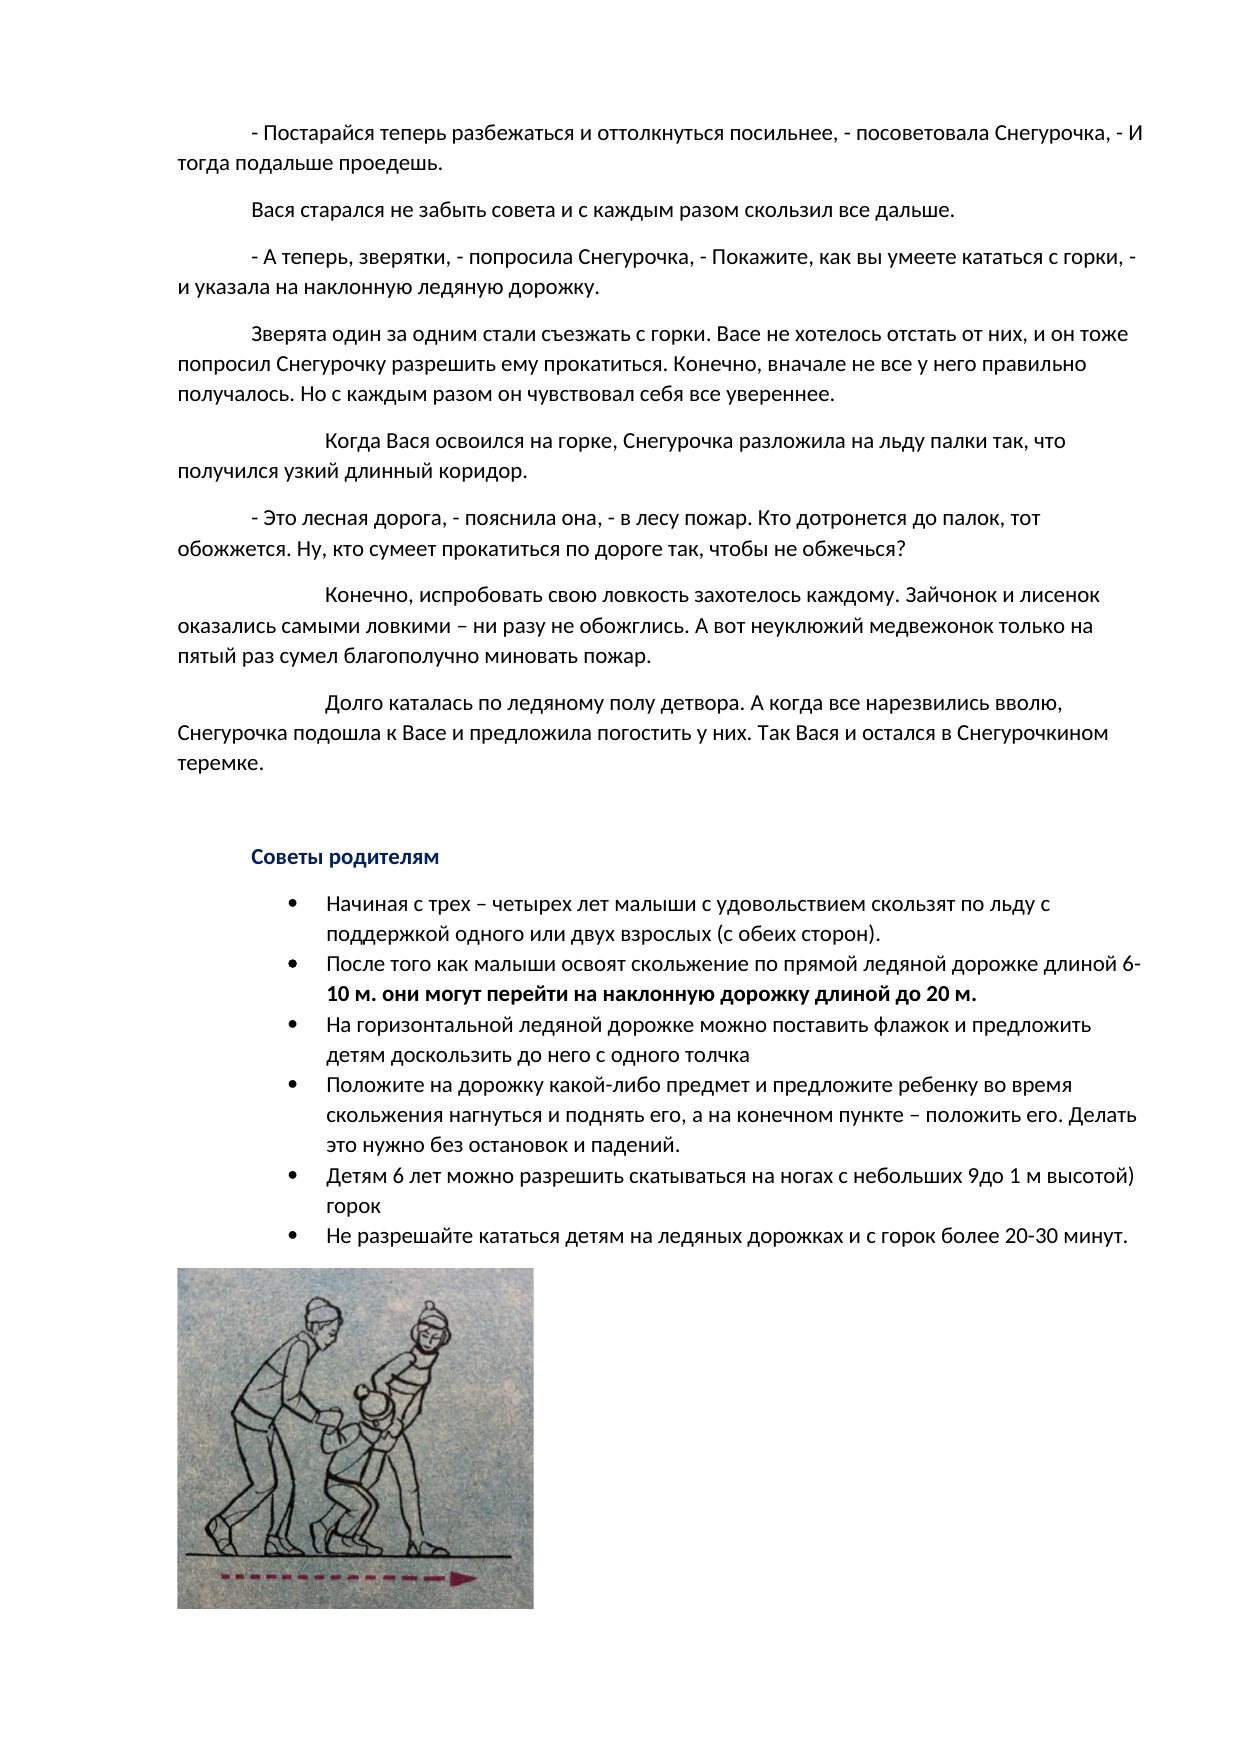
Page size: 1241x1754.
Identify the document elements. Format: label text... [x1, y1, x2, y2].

text Конечно, испробовать свою ловкость захотелось каждому. Зайчонок и лисенок оказались самыми ловкими – ни разу не обожглись. А вот неуклюжий медвежонок только на пятый раз сумел благополучно миновать пожар. [177, 581, 1152, 669]
text Вася старался не забыть совета и с каждым разом скользил все дальше. [177, 195, 1152, 223]
list Детям 6 лет можно разрешить скатываться на ногах с небольших 9до 1 м высотой) горок [288, 1161, 1152, 1219]
text Долго каталась по ледяному полу детвора. А когда все нарезвились вволю, Снегурочка подошла к Васе и предложила погостить у них. Так Вася и остался в Снегурочкином теремке. [177, 688, 1152, 776]
list На горизонтальной ледяной дорожке можно поставить флажок и предложить детям доскользить до него с одного толчка [288, 1010, 1152, 1068]
list Положите на дорожку какой-либо предмет и предложите ребенку во время скольжения нагнуться и поднять его, а на конечном пункте – положить его. Делать это нужно без остановок и падений. [288, 1070, 1152, 1159]
picture [177, 1268, 534, 1609]
text - Это лесная дорога, - пояснила она, - в лесу пожар. Кто дотронется до палок, тот обожжется. Ну, кто сумеет прокатиться по дороге так, чтобы не обжечься? [177, 503, 1152, 562]
text Советы родителям [177, 842, 1152, 870]
text - Постарайся теперь разбежаться и оттолкнуться посильнее, - посоветовала Снегурочка, - И тогда подальше проедешь. [177, 118, 1152, 176]
list После того как малыши освоят скольжение по прямой ледяной дорожке длиной 6-10 м. они могут перейти на наклонную дорожку длиной до 20 м. [288, 949, 1152, 1008]
text Зверята один за одним стали съезжать с горки. Васе не хотелось отстать от них, и он тоже попросил Снегурочку разрешить ему прокатиться. Конечно, вначале не все у него правильно получалось. Но с каждым разом он чувствовал себя все увереннее. [177, 319, 1152, 408]
text - А теперь, зверятки, - попросила Снегурочка, - Покажите, как вы умеете кататься с горки, - и указала на наклонную ледяную дорожку. [177, 242, 1152, 300]
list Начиная с трех – четырех лет малыши с удовольствием скользят по льду с поддержкой одного или двух взрослых (с обеих сторон). [288, 889, 1152, 947]
text Когда Вася освоился на горке, Снегурочка разложила на льду палки так, что получился узкий длинный коридор. [177, 426, 1152, 485]
list Не разрешайте кататься детям на ледяных дорожках и с горок более 20-30 минут. [288, 1221, 1152, 1249]
